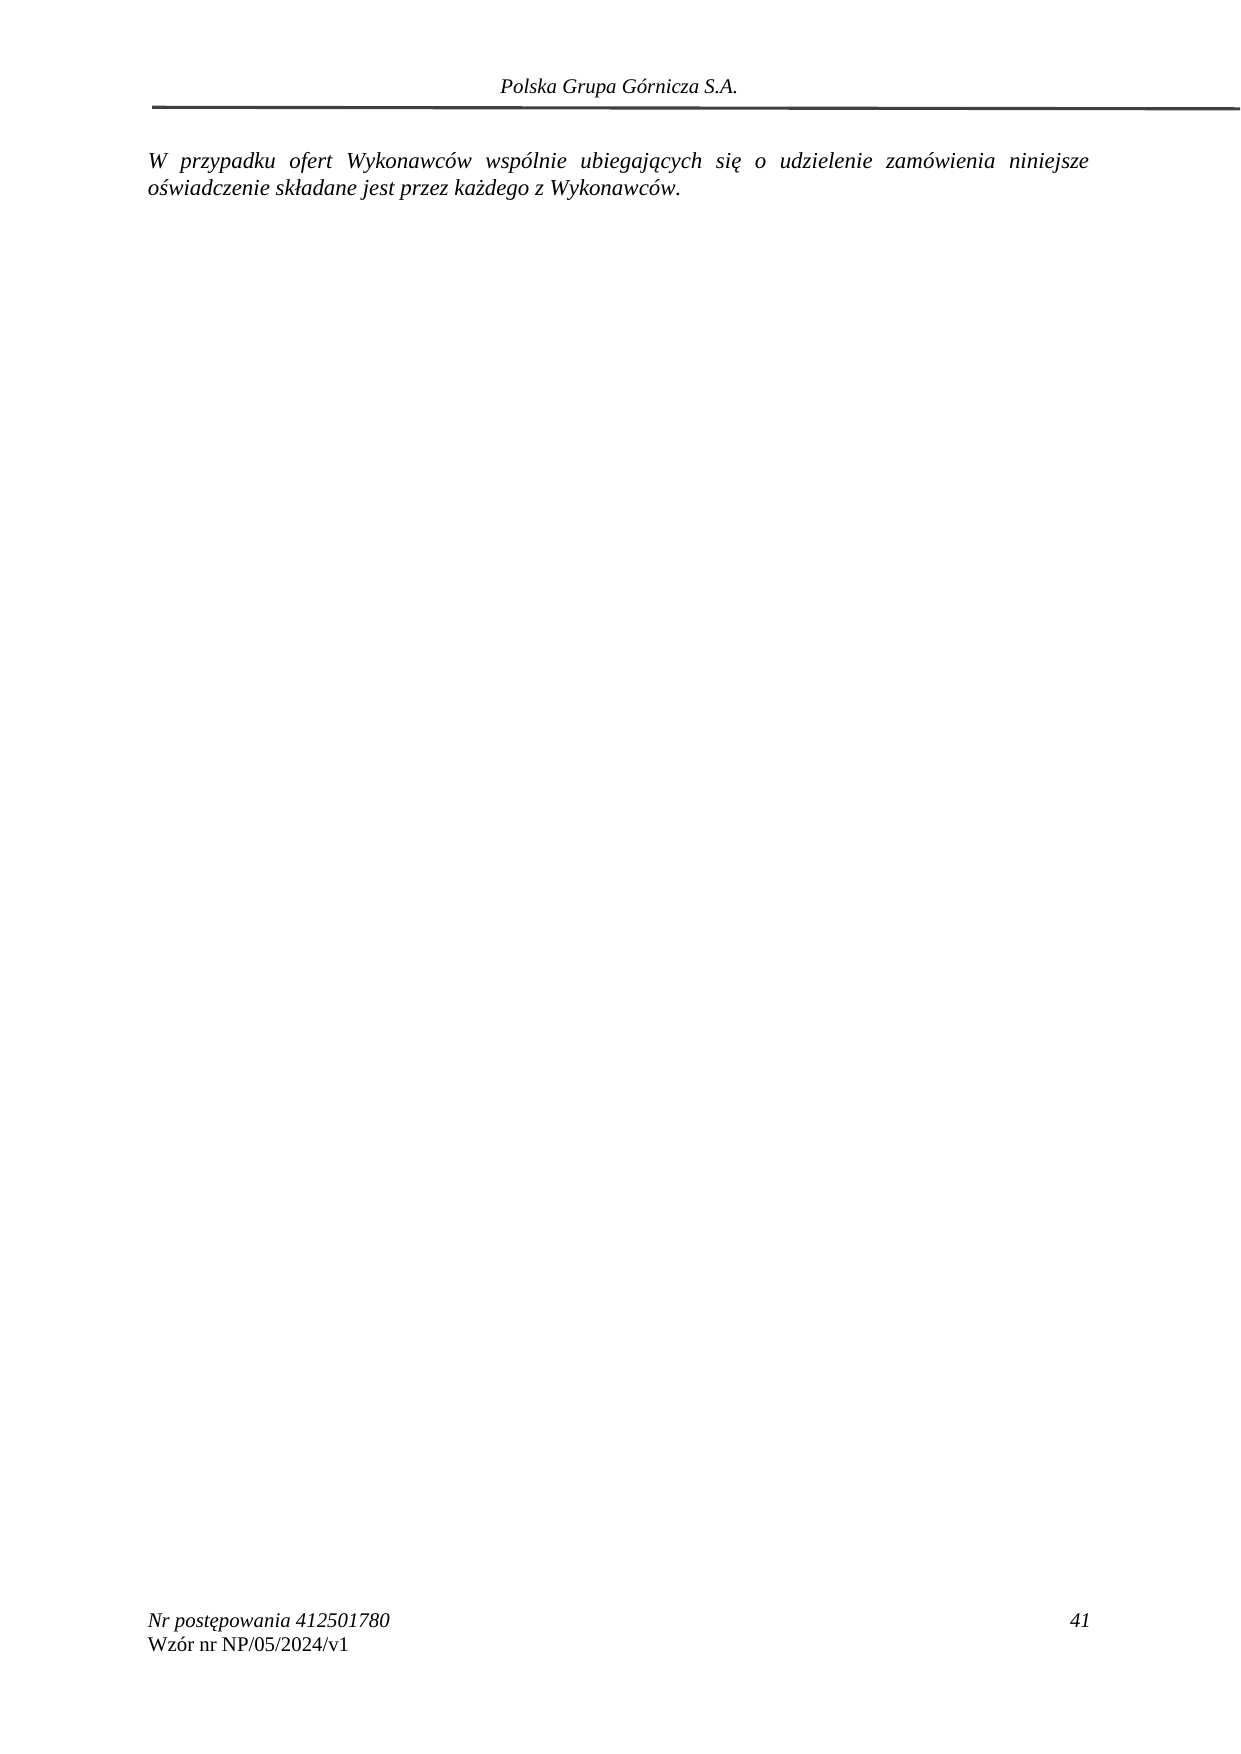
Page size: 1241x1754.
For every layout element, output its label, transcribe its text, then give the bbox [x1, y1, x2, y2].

text W przypadku ofert Wykonawców wspólnie ubiegających się o udzielenie zamówienia niniejsze oświadczenie składane jest przez każdego z Wykonawców. [148, 148, 1093, 200]
